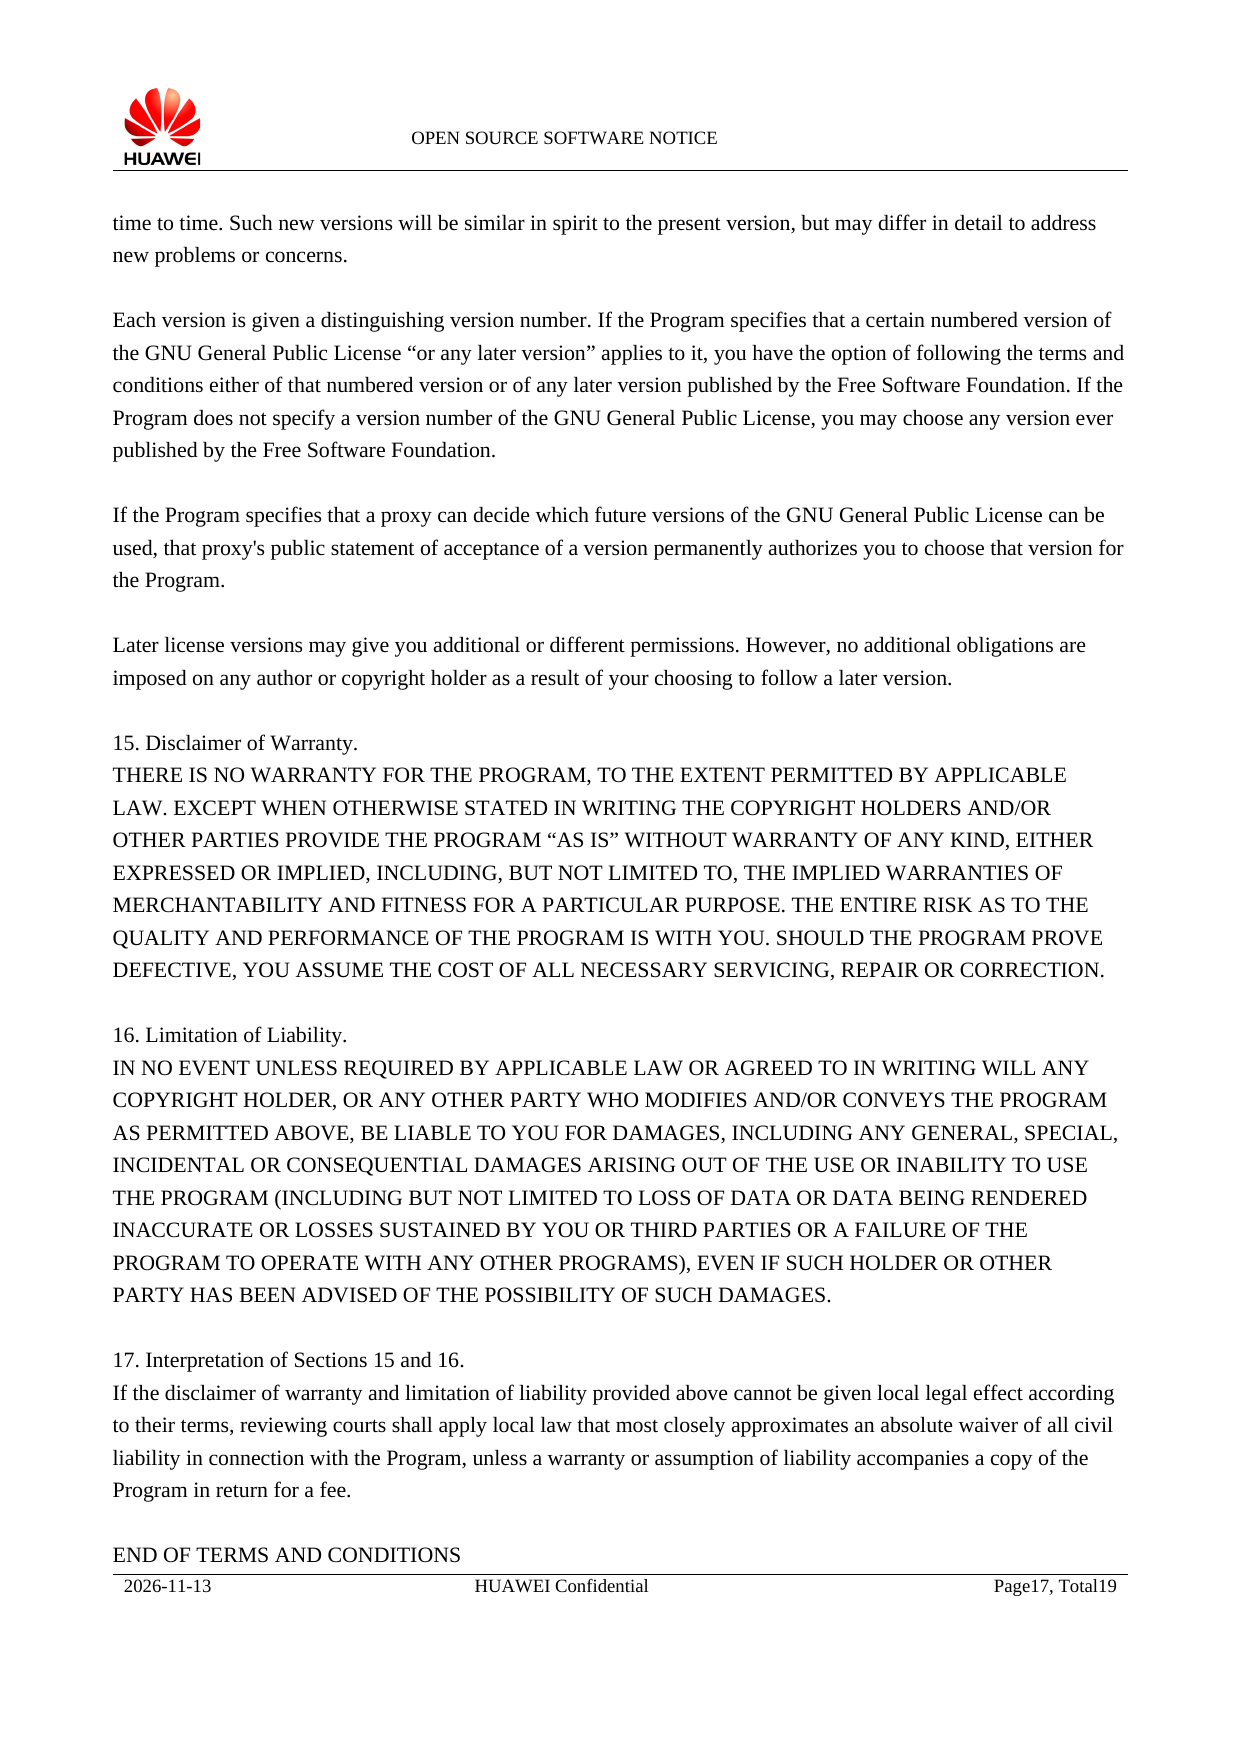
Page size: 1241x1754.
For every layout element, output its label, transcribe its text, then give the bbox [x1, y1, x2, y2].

picture [124, 88, 201, 165]
